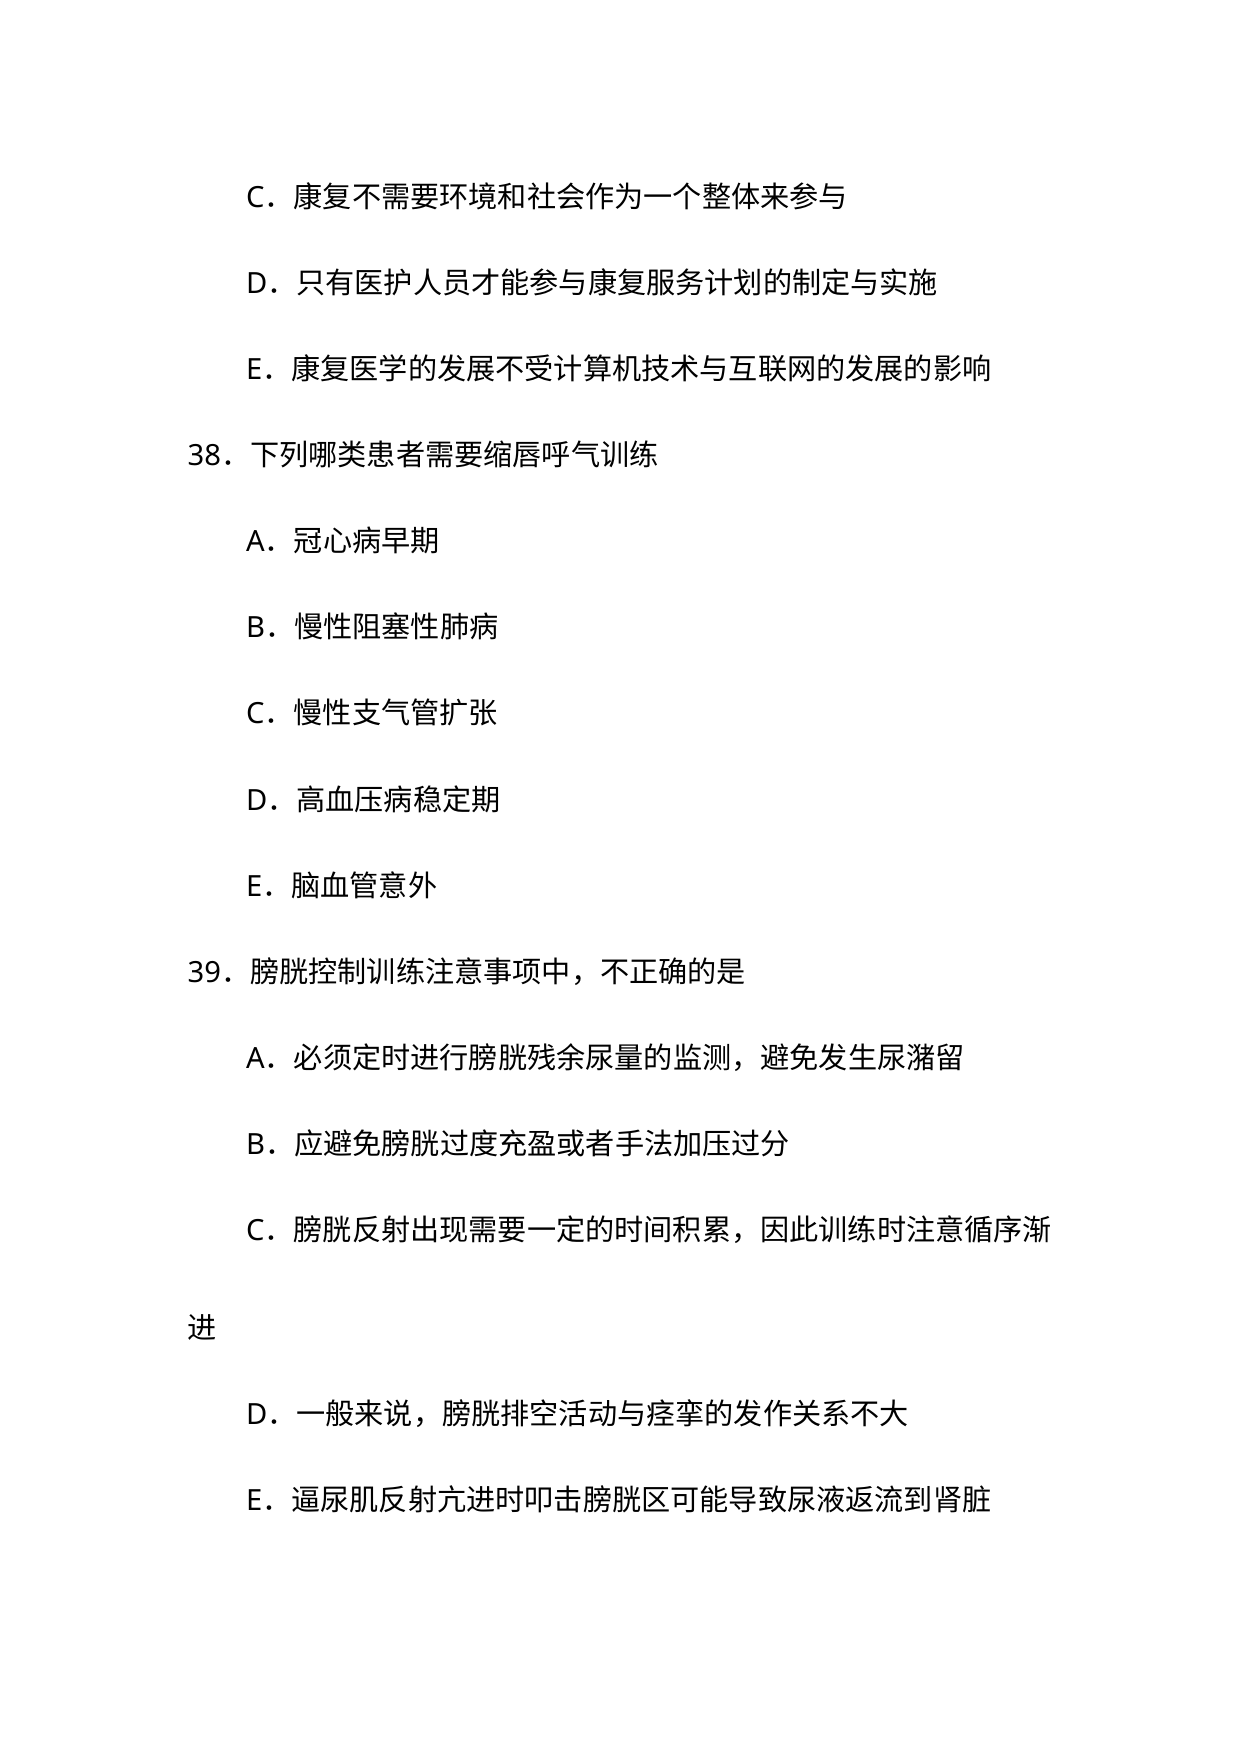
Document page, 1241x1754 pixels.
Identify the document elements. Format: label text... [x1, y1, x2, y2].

text E．逼尿肌反射亢进时叩击膀胱区可能导致尿液返流到肾脏 [187, 1466, 1053, 1531]
text 39．膀胱控制训练注意事项中，不正确的是 [187, 937, 1053, 1002]
text C．康复不需要环境和社会作为一个整体来参与 [187, 162, 1053, 227]
text A．冠心病早期 [187, 507, 1053, 572]
text B．慢性阻塞性肺病 [187, 593, 1053, 658]
text C．慢性支气管扩张 [187, 679, 1053, 744]
text B．应避免膀胱过度充盈或者手法加压过分 [187, 1109, 1053, 1174]
text E．康复医学的发展不受计算机技术与互联网的发展的影响 [187, 334, 1053, 399]
text D．一般来说，膀胱排空活动与痉挛的发作关系不大 [187, 1379, 1053, 1444]
text E．脑血管意外 [187, 851, 1053, 916]
text C．膀胱反射出现需要一定的时间积累，因此训练时注意循序渐进 [187, 1196, 1053, 1358]
text A．必须定时进行膀胱残余尿量的监测，避免发生尿潴留 [187, 1023, 1053, 1088]
text D．高血压病稳定期 [187, 765, 1053, 830]
text D．只有医护人员才能参与康复服务计划的制定与实施 [187, 248, 1053, 313]
text 38．下列哪类患者需要缩唇呼气训练 [187, 420, 1053, 485]
